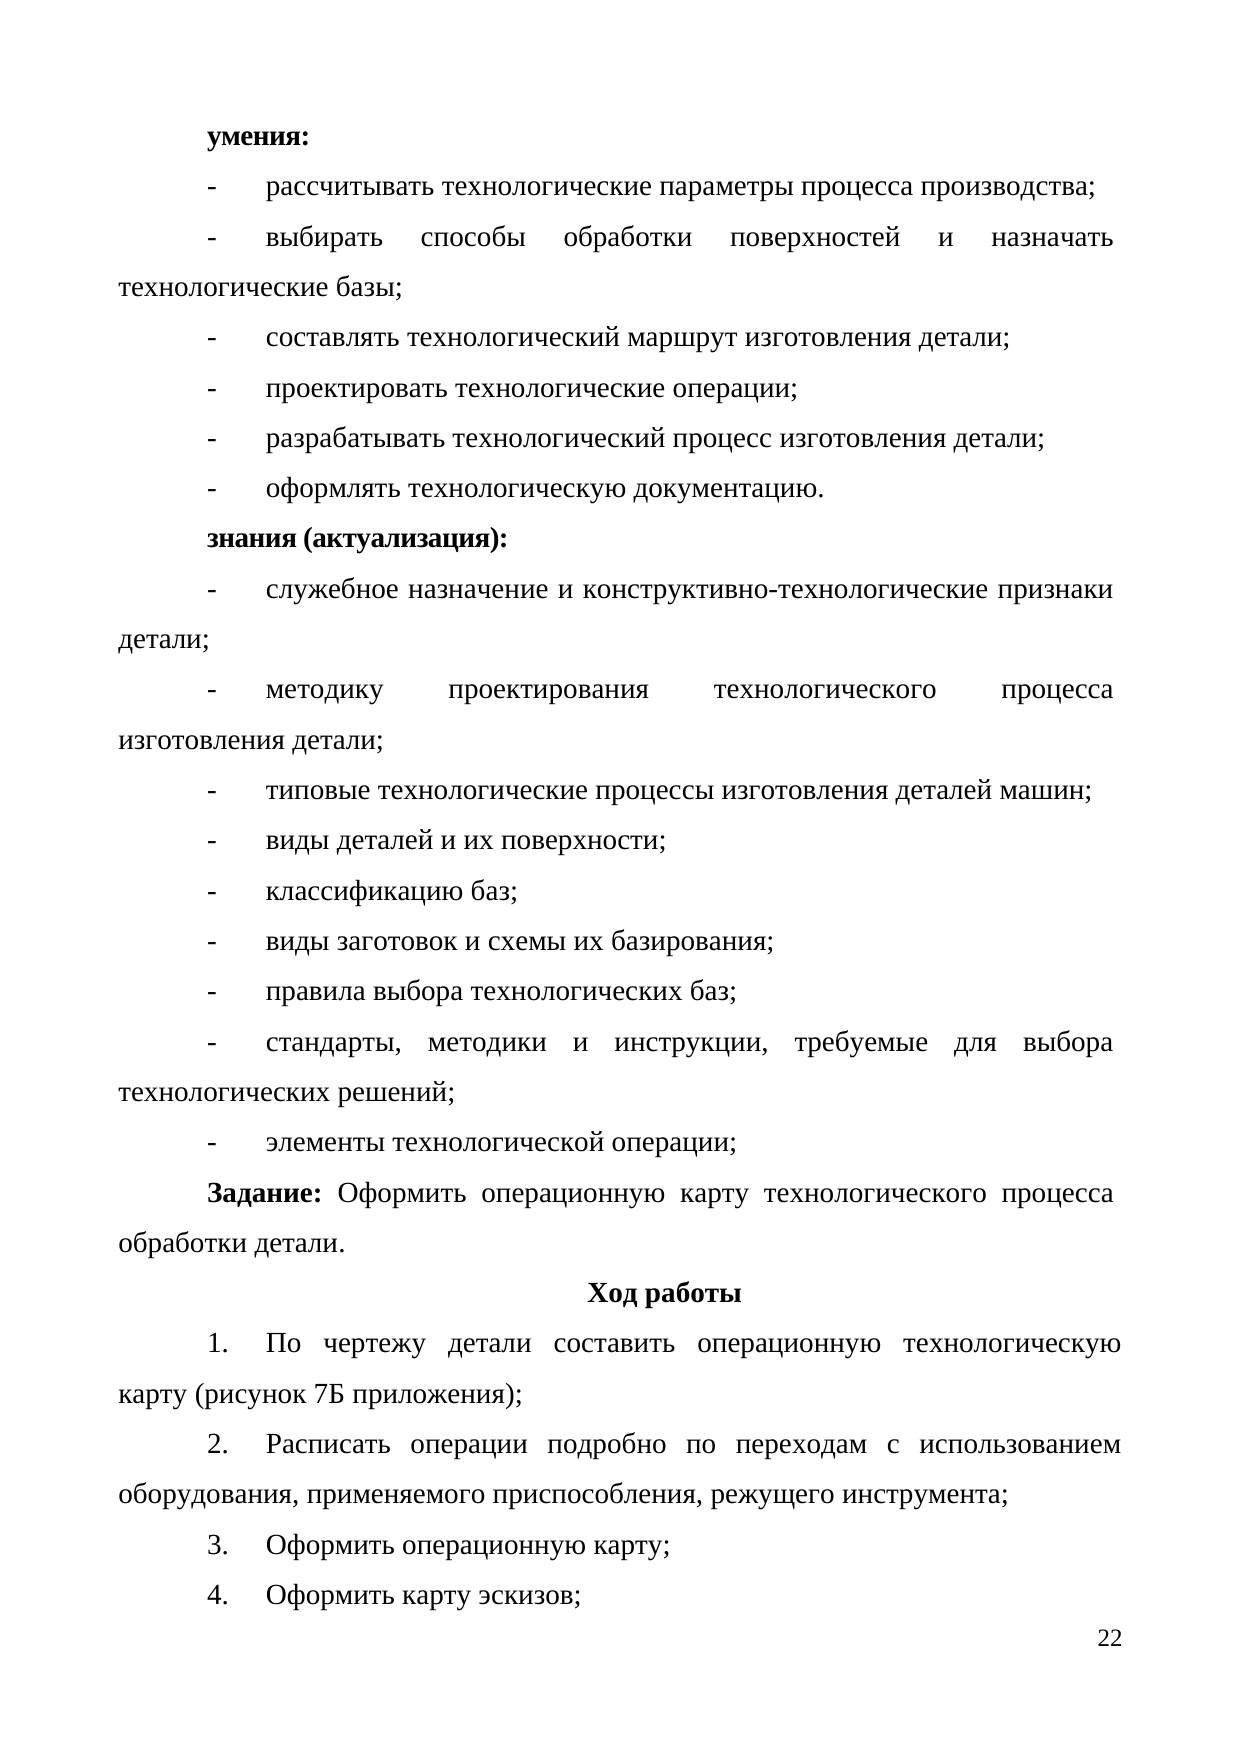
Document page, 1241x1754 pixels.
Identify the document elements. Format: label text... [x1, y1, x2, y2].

list выбирать способы обработки поверхностей и назначать технологические базы; [118, 219, 1114, 303]
list методику проектирования технологического процесса изготовления детали; [118, 672, 1114, 755]
list разрабатывать технологический процесс изготовления детали; [118, 420, 1114, 453]
list Расписать операции подробно по переходам с использованием оборудования, применяемого приспособления, режущего инструмента; [118, 1426, 1122, 1510]
list классификацию баз; [118, 873, 1114, 906]
text умения: [118, 118, 1114, 152]
list правила выбора технологических баз; [118, 973, 1114, 1007]
list составлять технологический маршрут изготовления детали; [118, 319, 1114, 353]
text Ход работы [118, 1275, 1122, 1309]
list служебное назначение и конструктивно-технологические признаки детали; [118, 571, 1114, 655]
list виды деталей и их поверхности; [118, 822, 1114, 856]
list рассчитывать технологические параметры процесса производства; [118, 168, 1114, 202]
list элементы технологической операции; [118, 1124, 1114, 1158]
list Оформить карту эскизов; [118, 1577, 1122, 1611]
list типовые технологические процессы изготовления деталей машин; [118, 772, 1114, 806]
list Оформить операционную карту; [118, 1527, 1122, 1560]
list виды заготовок и схемы их базирования; [118, 923, 1114, 957]
list По чертежу детали составить операционную технологическую карту (рисунок 7Б приложения); [118, 1326, 1122, 1409]
list оформлять технологическую документацию. [118, 470, 1114, 504]
text знания (актуализация): [118, 521, 1114, 554]
list Задание: Оформить операционную карту технологического процесса обработки детали. [118, 1175, 1114, 1258]
list стандарты, методики и инструкции, требуемые для выбора технологических решений; [118, 1024, 1114, 1108]
list проектировать технологические операции; [118, 370, 1114, 403]
